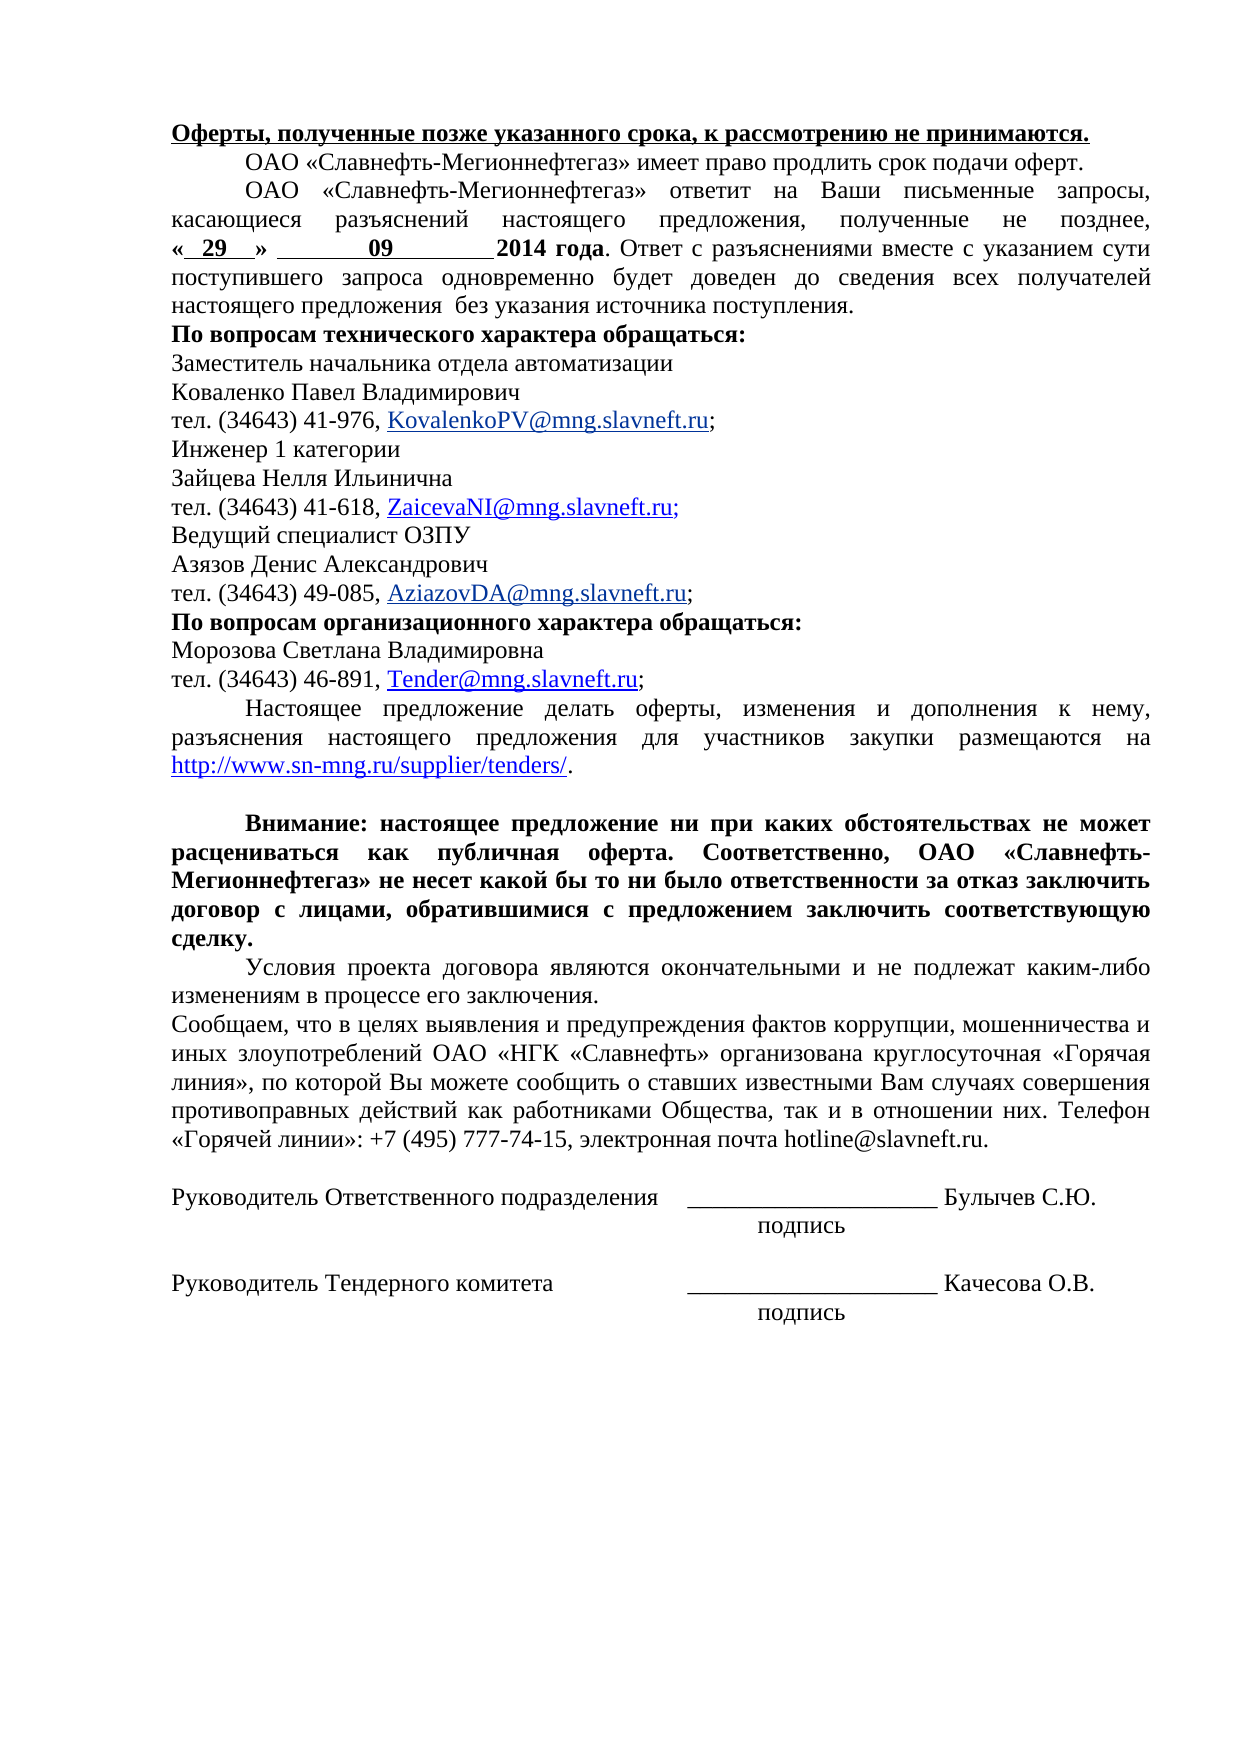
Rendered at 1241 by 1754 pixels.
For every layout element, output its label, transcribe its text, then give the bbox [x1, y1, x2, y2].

text ОАО «Славнефть-Мегионнефтегаз» ответит на Ваши письменные запросы, касающиеся разъяснений настоящего предложения, полученные не позднее, « 29 » 09 2014 года. Ответ с разъяснениями вместе с указанием сути поступившего запроса одновременно будет доведен до сведения всех получателей настоящего предложения без указания источника поступления. [171, 176, 1152, 319]
text Руководитель Тендерного комитета ____________________ Качесова О.В. [171, 1268, 1152, 1297]
text тел. (34643) 41-976, KovalenkoPV@mng.slavneft.ru; [171, 406, 1152, 434]
text тел. (34643) 41-618, ZaicevaNI@mng.slavneft.ru; [171, 492, 1152, 521]
text подпись [614, 1211, 1152, 1239]
text Морозова Светлана Владимировна [171, 636, 1152, 664]
text Азязов Денис Александрович [171, 549, 1152, 578]
text Оферты, полученные позже указанного срока, к рассмотрению не принимаются. [171, 118, 1152, 147]
text Сообщаем, что в целях выявления и предупреждения фактов коррупции, мошенничества и иных злоупотреблений ОАО «НГК «Славнефть» организована круглосуточная «Горячая линия», по которой Вы можете сообщить о ставших известными Вам случаях совершения противоправных действий как работниками Общества, так и в отношении них. Телефон «Горячей линии»: +7 (495) 777-74-15, электронная почта hotline@slavneft.ru. [171, 1009, 1152, 1153]
text Руководитель Ответственного подразделения ____________________ Булычев С.Ю. [171, 1182, 1152, 1211]
text Условия проекта договора являются окончательными и не подлежат каким-либо изменениям в процессе его заключения. [171, 952, 1152, 1009]
text По вопросам технического характера обращаться: [171, 319, 1152, 348]
text Настоящее предложение делать оферты, изменения и дополнения к нему, разъяснения настоящего предложения для участников закупки размещаются на http://www.sn-mng.ru/supplier/tenders/. [171, 693, 1152, 779]
text Внимание: настоящее предложение ни при каких обстоятельствах не может расцениваться как публичная оферта. Соответственно, ОАО «Славнефть-Мегионнефтегаз» не несет какой бы то ни было ответственности за отказ заключить договор с лицами, обратившимися с предложением заключить соответствующую сделку. [171, 808, 1152, 952]
text подпись [614, 1297, 1152, 1326]
text Коваленко Павел Владимирович [171, 377, 1152, 406]
text По вопросам организационного характера обращаться: [171, 607, 1152, 636]
text Инженер 1 категории [171, 434, 1152, 463]
text тел. (34643) 49-085, AziazovDA@mng.slavneft.ru; [171, 578, 1152, 607]
text Ведущий специалист ОЗПУ [171, 521, 1152, 549]
text тел. (34643) 46-891, Tender@mng.slavneft.ru; [171, 664, 1152, 693]
text Заместитель начальника отдела автоматизации [171, 348, 1152, 377]
text ОАО «Славнефть-Мегионнефтегаз» имеет право продлить срок подачи оферт. [171, 147, 1152, 176]
text Зайцева Нелля Ильинична [171, 463, 1152, 492]
